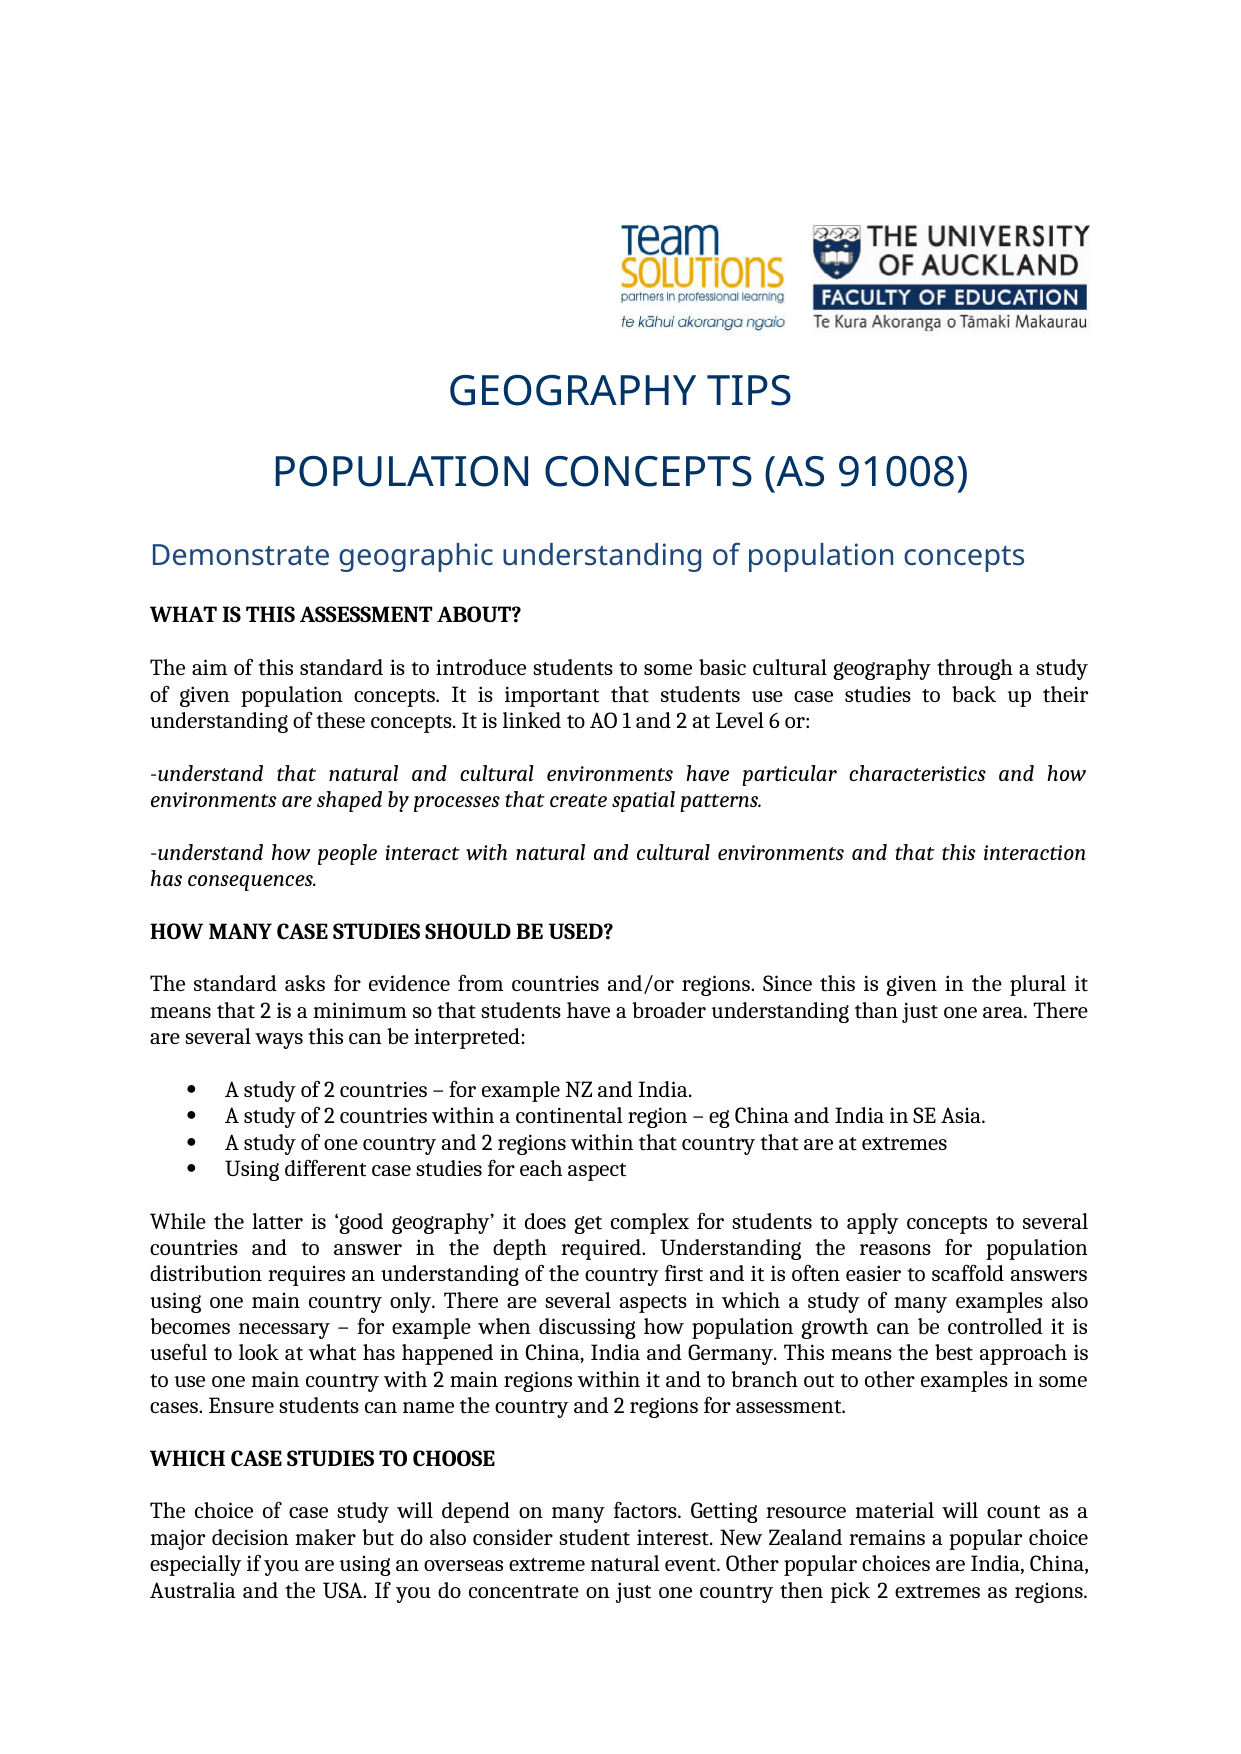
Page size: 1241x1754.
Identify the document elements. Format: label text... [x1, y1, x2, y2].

title GEOGRAPHY TIPS [150, 360, 1090, 417]
text WHAT IS THIS ASSESSMENT ABOUT? [150, 602, 1090, 629]
text -understand how people interact with natural and cultural environments and that this interaction has consequences. [150, 839, 1090, 892]
text -understand that natural and cultural environments have particular characteristics and how environments are shaped by processes that create spatial patterns. [150, 760, 1090, 813]
title POPULATION CONCEPTS (AS 91008) [150, 442, 1090, 499]
text The standard asks for evidence from countries and/or regions. Since this is given in the plural it means that 2 is a minimum so that students have a broader understanding than just one area. There are several ways this can be interpreted: [150, 971, 1090, 1050]
text While the latter is ‘good geography’ it does get complex for students to apply concepts to several countries and to answer in the depth required. Understanding the reasons for population distribution requires an understanding of the country first and it is often easier to scaffold answers using one main country only. There are several aspects in which a study of many examples also becomes necessary – for example when discussing how population growth can be controlled it is useful to look at what has happened in China, India and Germany. This means the best approach is to use one main country with 2 main regions within it and to branch out to other examples in some cases. Ensure students can name the country and 2 regions for assessment. [150, 1208, 1090, 1419]
text The aim of this standard is to introduce students to some basic cultural geography through a study of given population concepts. It is important that students use case studies to back up their understanding of these concepts. It is linked to AO 1 and 2 at Level 6 or: [150, 655, 1090, 734]
list A study of one country and 2 regions within that country that are at extremes [187, 1129, 1090, 1156]
list A study of 2 countries within a continental region – eg China and India in SE Asia. [187, 1103, 1090, 1129]
text HOW MANY CASE STUDIES SHOULD BE USED? [150, 918, 1090, 945]
list Using different case studies for each aspect [187, 1156, 1090, 1182]
text WHICH CASE STUDIES TO CHOOSE [150, 1446, 1090, 1472]
picture [618, 217, 1091, 336]
text Demonstrate geographic understanding of population concepts [150, 534, 1090, 573]
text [150, 1498, 1090, 1604]
list A study of 2 countries – for example NZ and India. [187, 1077, 1090, 1103]
